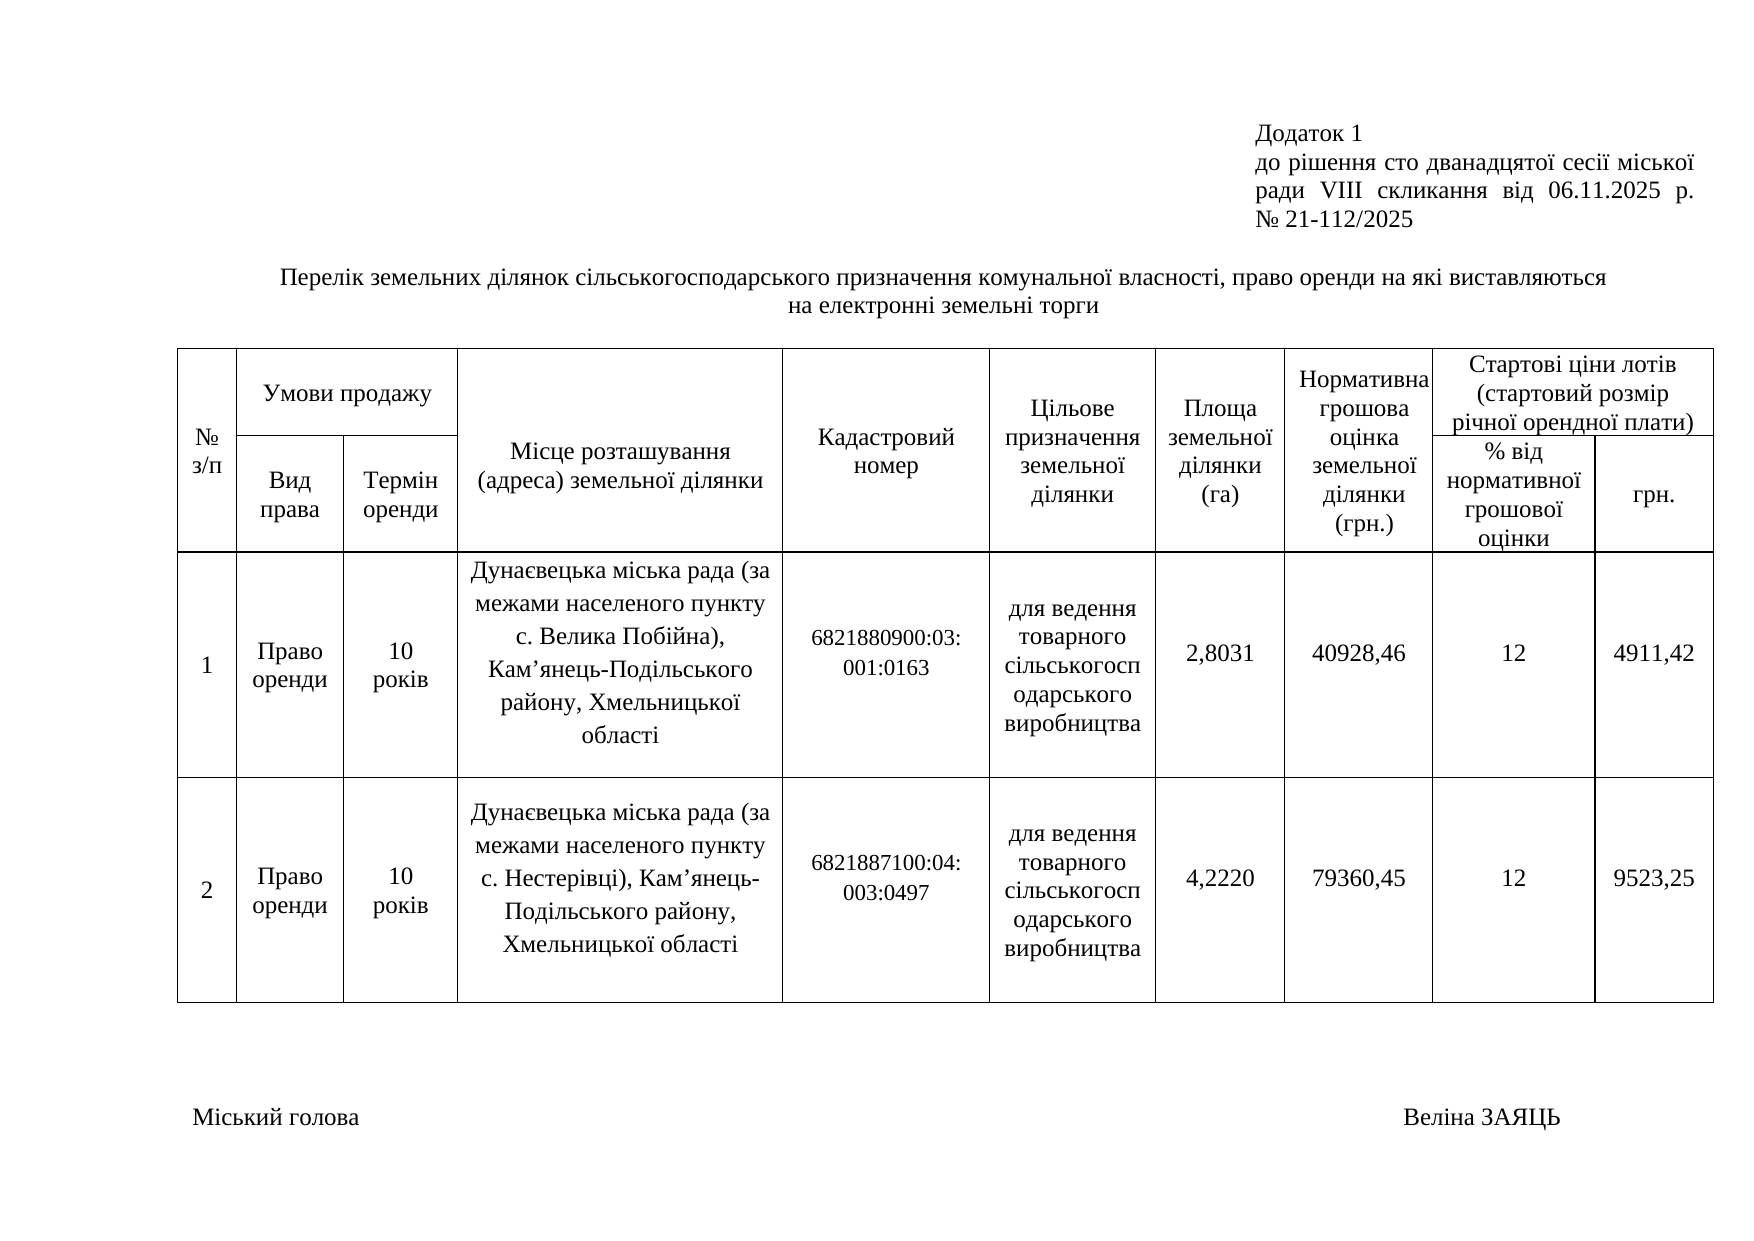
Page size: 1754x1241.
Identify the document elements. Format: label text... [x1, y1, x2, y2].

table_cell 6821880900:03: 001:0163 [783, 553, 989, 777]
table_header Нормативна грошова оцінка земельної ділянки (грн.) [1285, 349, 1432, 551]
table_header Цільове призначення земельної ділянки [990, 349, 1155, 551]
table_cell Право оренди [237, 778, 343, 1002]
text до рішення сто дванадцятої сесії міської ради VІIІ скликання від 06.11.2025 р. № 21-112/2025 [1255, 147, 1695, 233]
table_cell 10 років [344, 778, 457, 1002]
table_header Кадастровий номер [783, 349, 989, 551]
table_cell Термін оренди [344, 436, 457, 551]
table_cell Право оренди [237, 553, 343, 777]
table_cell 12 [1433, 778, 1594, 1002]
table_cell % від нормативної грошової оцінки [1433, 436, 1594, 551]
table_cell для ведення товарного сільськогосподарського виробництва [990, 553, 1155, 777]
table_cell Дунаєвецька міська рада (за межами населеного пункту с. Нестерівці), Кам’янець-Подільського району, Хмельницької області [458, 778, 782, 1002]
table_cell 9523,25 [1596, 778, 1713, 1002]
table_cell 4911,42 [1596, 553, 1713, 777]
table_header Стартові ціни лотів (стартовий розмір річної орендної плати) [1433, 349, 1713, 435]
table_cell 2 [178, 778, 236, 1002]
text Додаток 1 [1255, 118, 1695, 147]
table_header Площа земельної ділянки (га) [1156, 349, 1284, 551]
table_header Місце розташування (адреса) земельної ділянки [458, 349, 782, 551]
table_cell 10 років [344, 553, 457, 777]
table_cell грн. [1596, 436, 1713, 551]
table_cell 1 [178, 553, 236, 777]
text Перелік земельних ділянок сільськогосподарського призначення комунальної власності, право оренди на які виставляються [192, 262, 1695, 291]
text Міський голова Веліна ЗАЯЦЬ [192, 1102, 1695, 1131]
table_header № з/п [178, 349, 236, 551]
table_cell для ведення товарного сільськогосподарського виробництва [990, 778, 1155, 1002]
table_cell 12 [1433, 553, 1594, 777]
table_cell 40928,46 [1285, 553, 1432, 777]
table_cell Вид права [237, 436, 343, 551]
table_header Умови продажу [237, 349, 457, 435]
table_cell Дунаєвецька міська рада (за межами населеного пункту с. Велика Побійна), Кам’янець-Подільського району, Хмельницької області [458, 553, 782, 777]
text на електронні земельні торги [192, 291, 1695, 319]
table_cell 2,8031 [1156, 553, 1284, 777]
table_cell 6821887100:04: 003:0497 [783, 778, 989, 1002]
table_cell 4,2220 [1156, 778, 1284, 1002]
table_cell 79360,45 [1285, 778, 1432, 1002]
